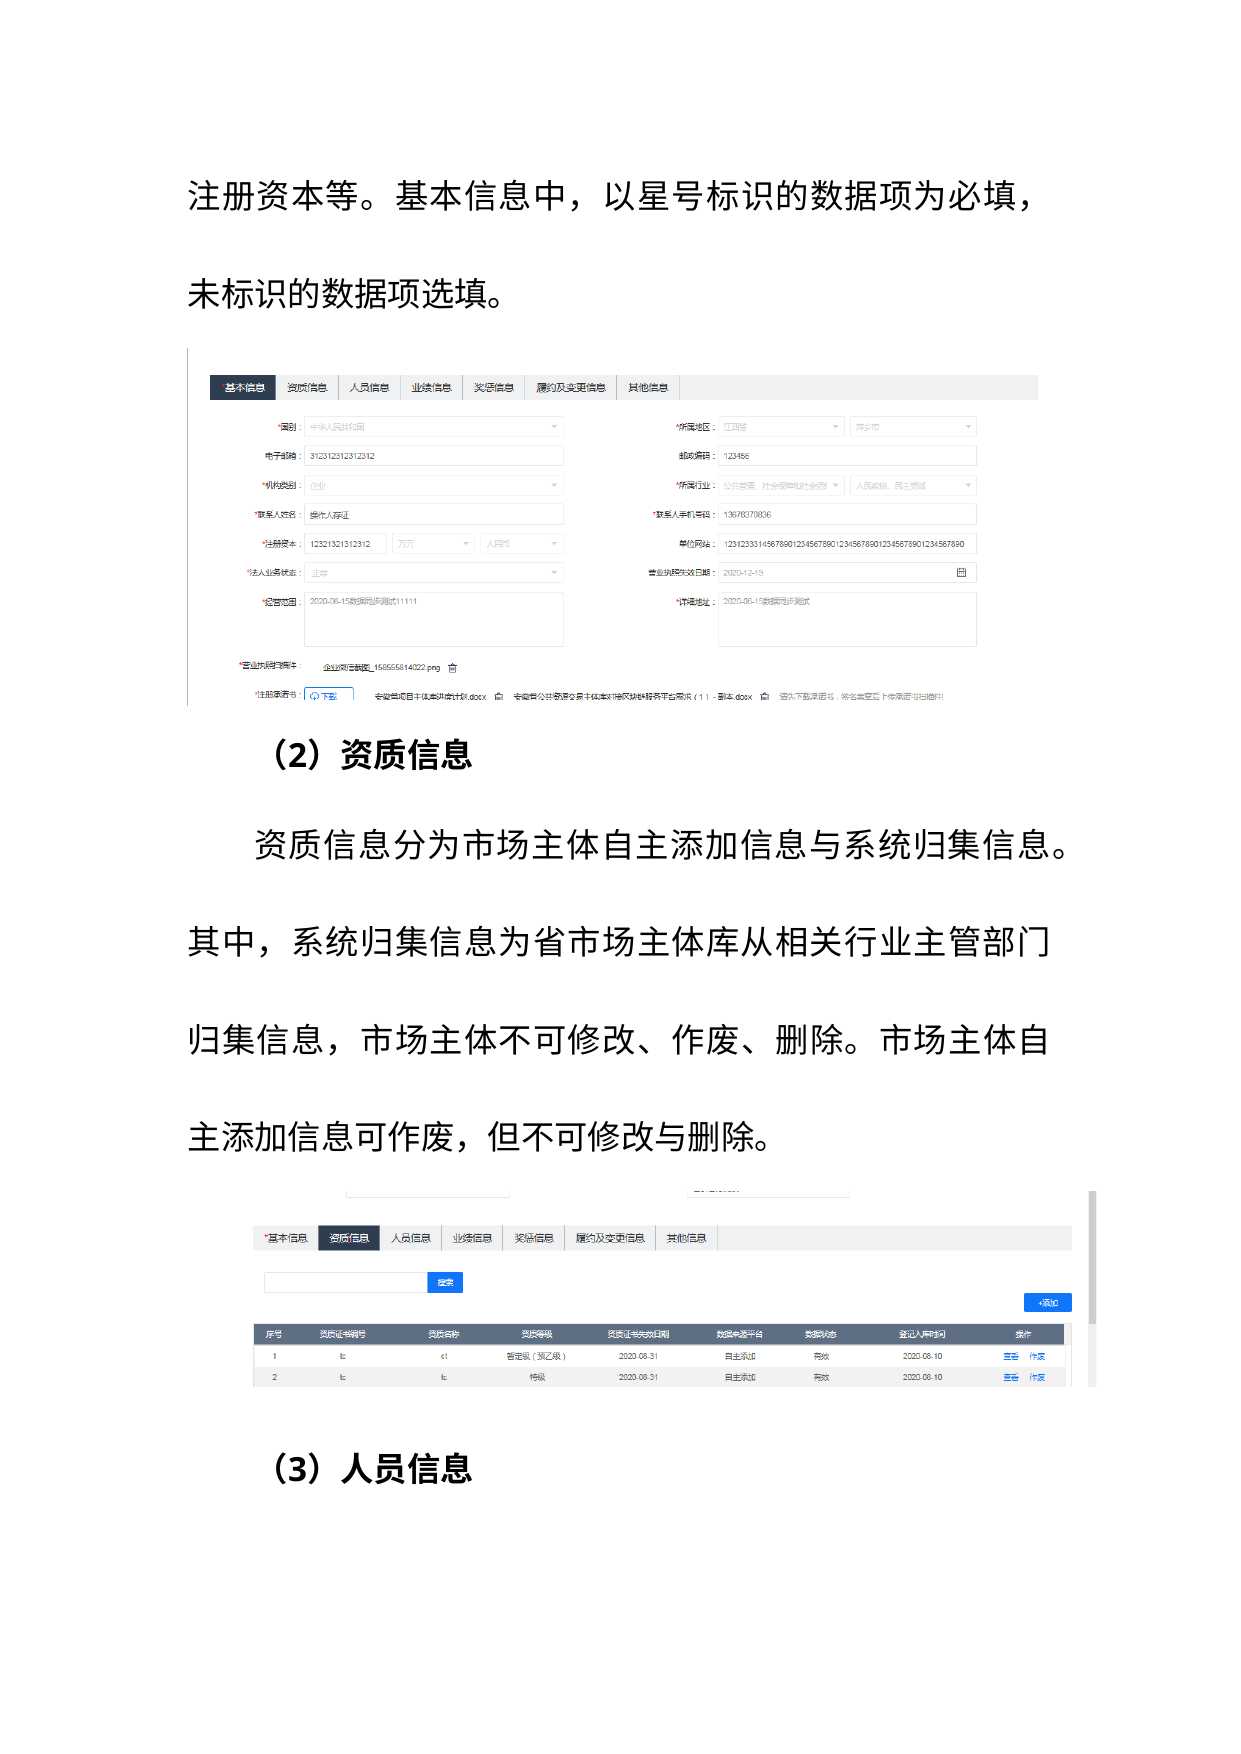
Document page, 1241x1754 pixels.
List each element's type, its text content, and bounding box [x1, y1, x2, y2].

picture [231, 1191, 1097, 1387]
text 资质信息分为市场主体自主添加信息与系统归集信息。其中，系统归集信息为省市场主体库从相关行业主管部门归集信息，市场主体不可修改、作废、删除。市场主体自主添加信息可作废，但不可修改与删除。 [187, 810, 1053, 1168]
picture [187, 348, 1053, 706]
text （3）人员信息 [187, 1434, 1053, 1499]
text （2）资质信息 [187, 721, 1053, 786]
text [187, 162, 1053, 324]
